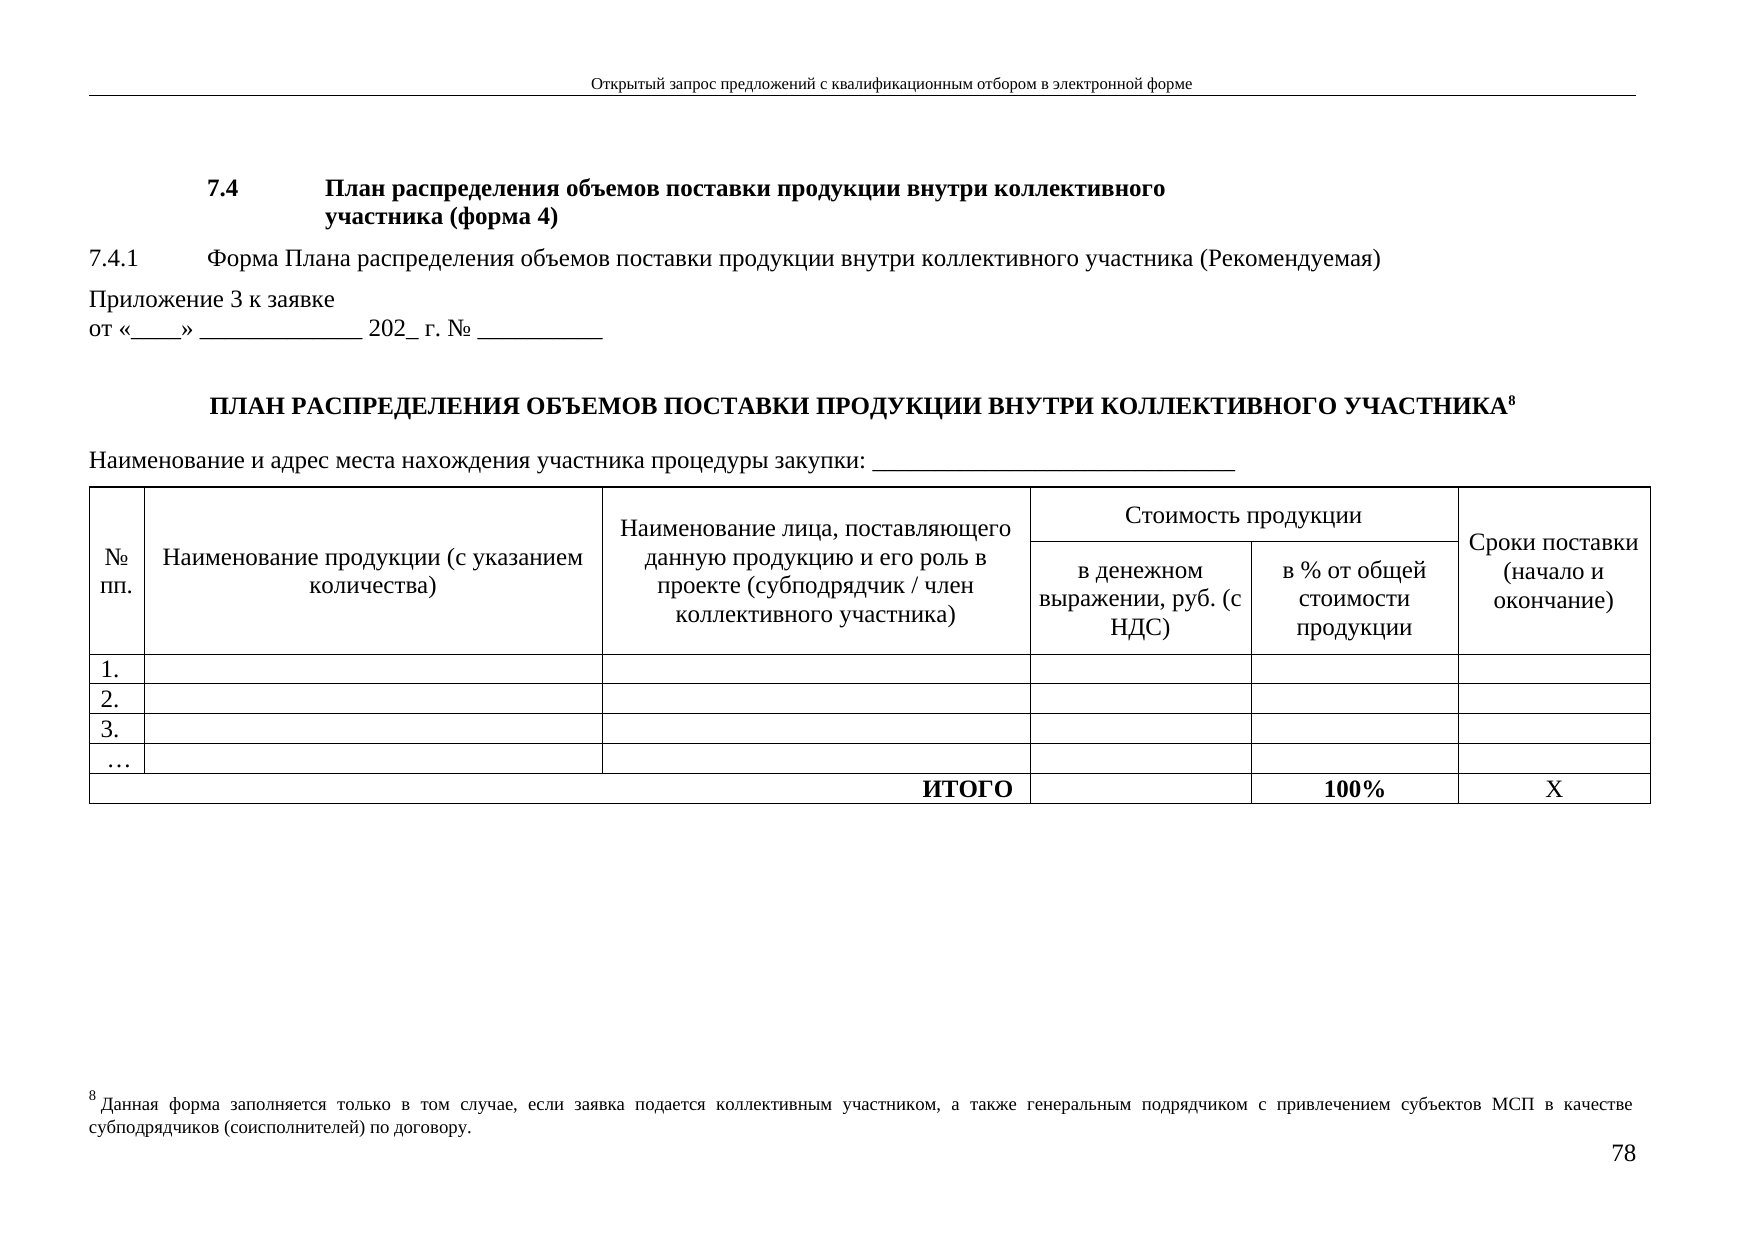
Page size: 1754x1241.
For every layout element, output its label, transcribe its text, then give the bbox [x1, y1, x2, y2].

table_cell Х [1459, 774, 1650, 802]
table_cell [603, 714, 1030, 743]
table_header Сроки поставки (начало и окончание) [1459, 488, 1650, 653]
table_cell в % от общей стоимости продукции [1252, 542, 1458, 653]
table_cell 3. [90, 714, 144, 743]
table_cell [1031, 684, 1251, 713]
table_cell [1252, 684, 1458, 713]
table_cell [603, 655, 1030, 683]
table_cell [145, 744, 602, 773]
table_cell ИТОГО [90, 774, 1030, 802]
table_cell [1031, 774, 1251, 802]
table_header № пп. [90, 488, 144, 653]
table_cell [1252, 744, 1458, 773]
table_cell [1252, 655, 1458, 683]
table_cell в денежном выражении, руб. (с НДС) [1031, 542, 1251, 653]
table_cell [1031, 655, 1251, 683]
text ПЛАН РАСПРЕДЕЛЕНИЯ ОБЪЕМОВ ПОСТАВКИ ПРОДУКЦИИ ВНУТРИ КОЛЛЕКТИВНОГО УЧАСТНИКА [89, 391, 1636, 420]
table_header Наименование лица, поставляющего данную продукцию и его роль в проекте (субподрядчик / член коллективного участника) [603, 488, 1030, 653]
table_cell [145, 684, 602, 713]
table_cell 100% [1252, 774, 1458, 802]
table_cell [145, 714, 602, 743]
table_cell [1031, 744, 1251, 773]
table_cell [1459, 684, 1650, 713]
table_cell [603, 744, 1030, 773]
list План распределения объемов поставки продукции внутри коллективного участника (форма 4) [207, 173, 1252, 230]
table_cell 2. [90, 684, 144, 713]
text Форма Плана распределения объемов поставки продукции внутри коллективного участника (Рекомендуемая) [89, 243, 1636, 271]
table_cell [1252, 714, 1458, 743]
table_cell [1459, 655, 1650, 683]
table_cell [603, 684, 1030, 713]
table_header Стоимость продукции [1031, 488, 1458, 541]
table_cell [145, 655, 602, 683]
table_cell [1459, 744, 1650, 773]
table_cell … [90, 744, 144, 773]
table_cell 1. [90, 655, 144, 683]
table_header Наименование продукции (с указанием количества) [145, 488, 602, 653]
text Приложение 3 к заявке от «____» _____________ 202_ г. № __________ [89, 284, 1636, 341]
text Наименование и адрес места нахождения участника процедуры закупки: _____________________________ [89, 445, 1636, 474]
table_cell [1031, 714, 1251, 743]
table_cell [1459, 714, 1650, 743]
